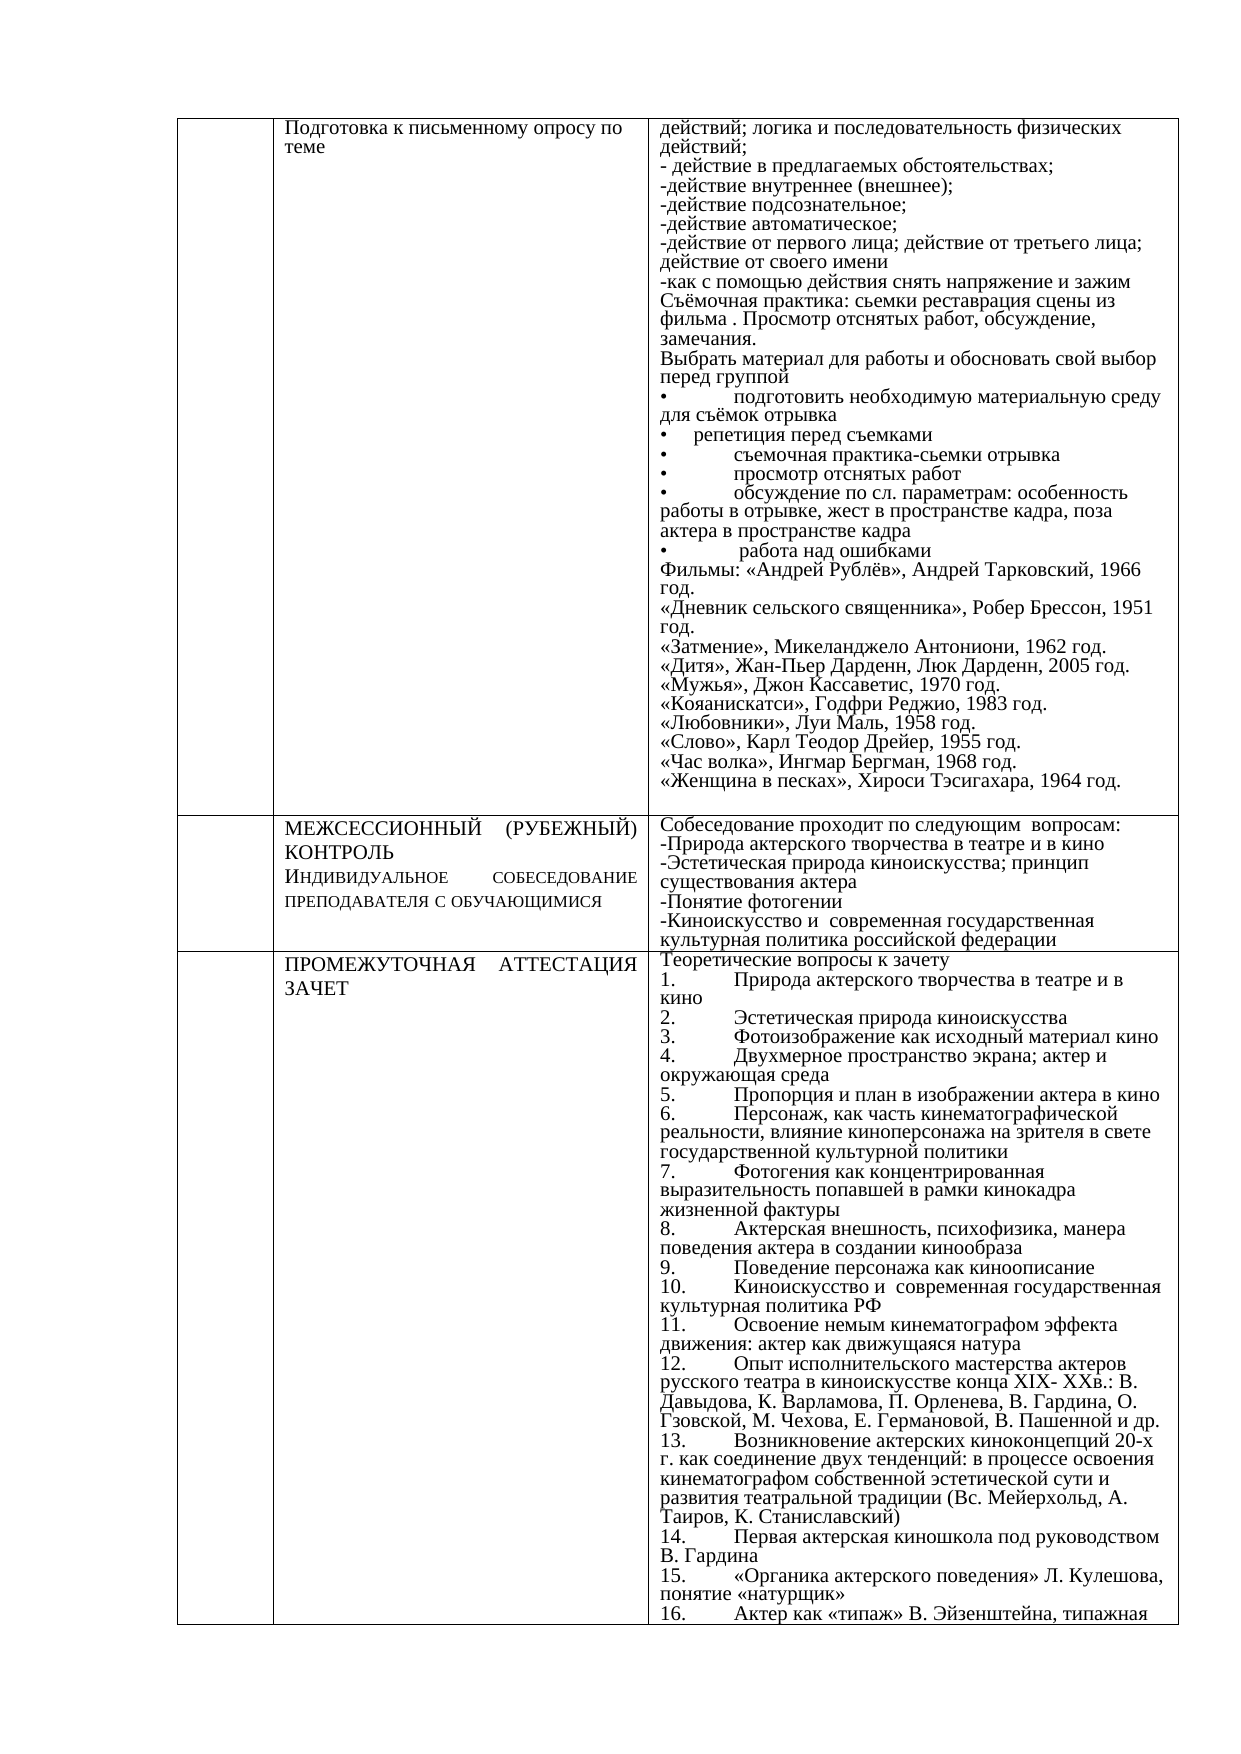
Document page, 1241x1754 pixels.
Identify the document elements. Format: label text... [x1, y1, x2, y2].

table_cell [178, 816, 273, 951]
table_cell Собеседование проходит по следующим вопросам: -Природа актерского творчества в театре и в кино -Эстетическая природа киноискусства; принцип существования актера -Понятие фотогении -Киноискусство и современная государственная культурная политика российской федерации [649, 816, 1178, 951]
table_cell МЕЖСЕССИОННЫЙ (РУБЕЖНЫЙ) КОНТРОЛЬ Индивидуальное собеседование преподавателя с обучающимися [274, 816, 648, 951]
table_cell 9 [178, 119, 273, 815]
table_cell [274, 952, 648, 1624]
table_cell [649, 952, 1178, 1624]
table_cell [649, 119, 1178, 815]
table_cell [178, 952, 273, 1624]
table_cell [274, 119, 648, 815]
